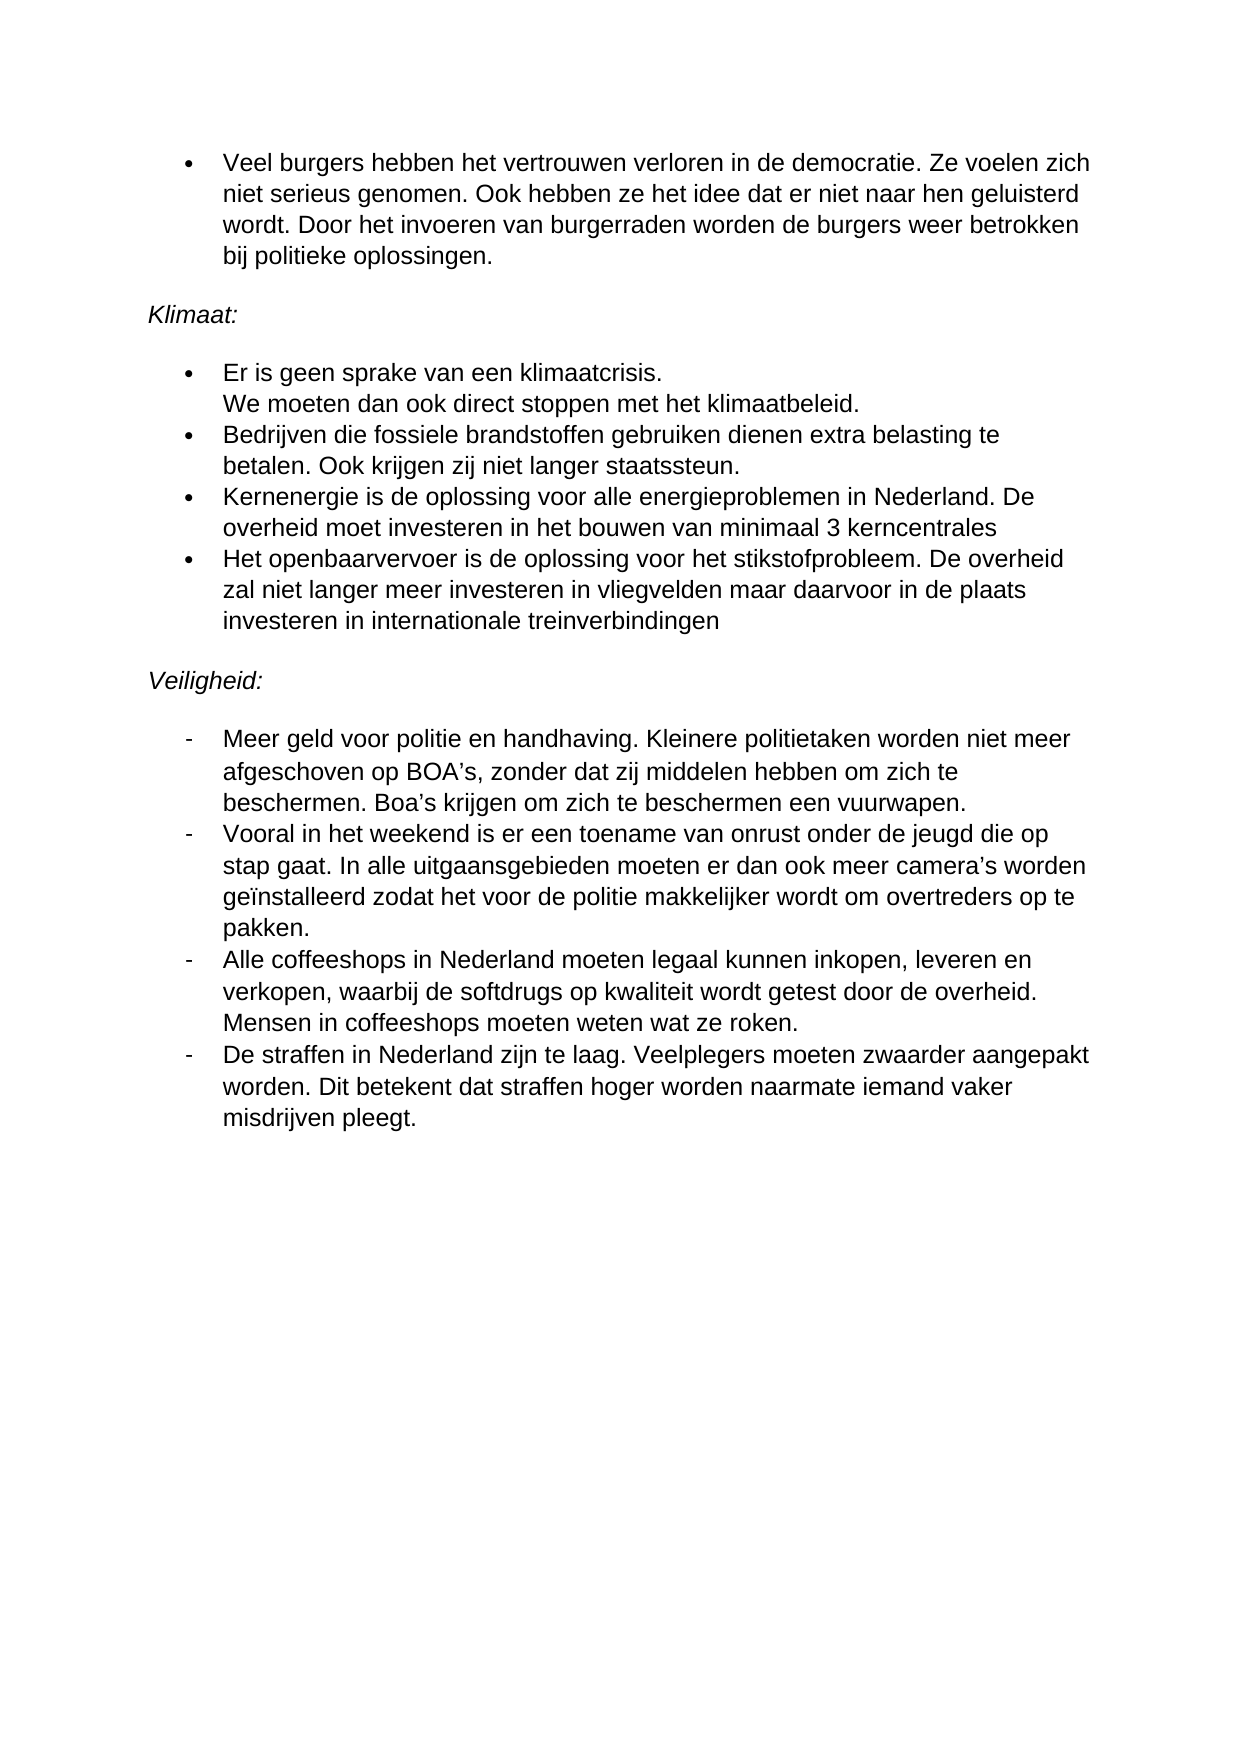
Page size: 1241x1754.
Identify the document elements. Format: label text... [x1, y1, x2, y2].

text Veiligheid: [148, 666, 1093, 695]
list We moeten dan ook direct stoppen met het klimaatbeleid. [223, 389, 1093, 418]
text Klimaat: [148, 301, 1093, 329]
list Kernenergie is de oplossing voor alle energieproblemen in Nederland. De overheid moet investeren in het bouwen van minimaal 3 kerncentrales [185, 482, 1093, 542]
list Alle coffeeshops in Nederland moeten legaal kunnen inkopen, leveren en verkopen, waarbij de softdrugs op kwaliteit wordt getest door de overheid. Mensen in coffeeshops moeten weten wat ze roken. [185, 944, 1093, 1037]
list Vooral in het weekend is er een toename van onrust onder de jeugd die op stap gaat. In alle uitgaansgebieden moeten er dan ook meer camera’s worden geïnstalleerd zodat het voor de politie makkelijker wordt om overtreders op te pakken. [185, 818, 1093, 942]
list De straffen in Nederland zijn te laag. Veelplegers moeten zwaarder aangepakt worden. Dit betekent dat straffen hoger worden naarmate iemand vaker misdrijven pleegt. [185, 1039, 1093, 1132]
list Meer geld voor politie en handhaving. Kleinere politietaken worden niet meer afgeschoven op BOA’s, zonder dat zij middelen hebben om zich te beschermen. Boa’s krijgen om zich te beschermen een vuurwapen. [185, 724, 1093, 816]
list Bedrijven die fossiele brandstoffen gebruiken dienen extra belasting te betalen. Ook krijgen zij niet langer staatssteun. [185, 420, 1093, 480]
list Er is geen sprake van een klimaatcrisis. [185, 358, 1093, 387]
list Het openbaarvervoer is de oplossing voor het stikstofprobleem. De overheid zal niet langer meer investeren in vliegvelden maar daarvoor in de plaats investeren in internationale treinverbindingen [185, 544, 1093, 635]
list Veel burgers hebben het vertrouwen verloren in de democratie. Ze voelen zich niet serieus genomen. Ook hebben ze het idee dat er niet naar hen geluisterd wordt. Door het invoeren van burgerraden worden de burgers weer betrokken bij politieke oplossingen. [185, 148, 1093, 269]
